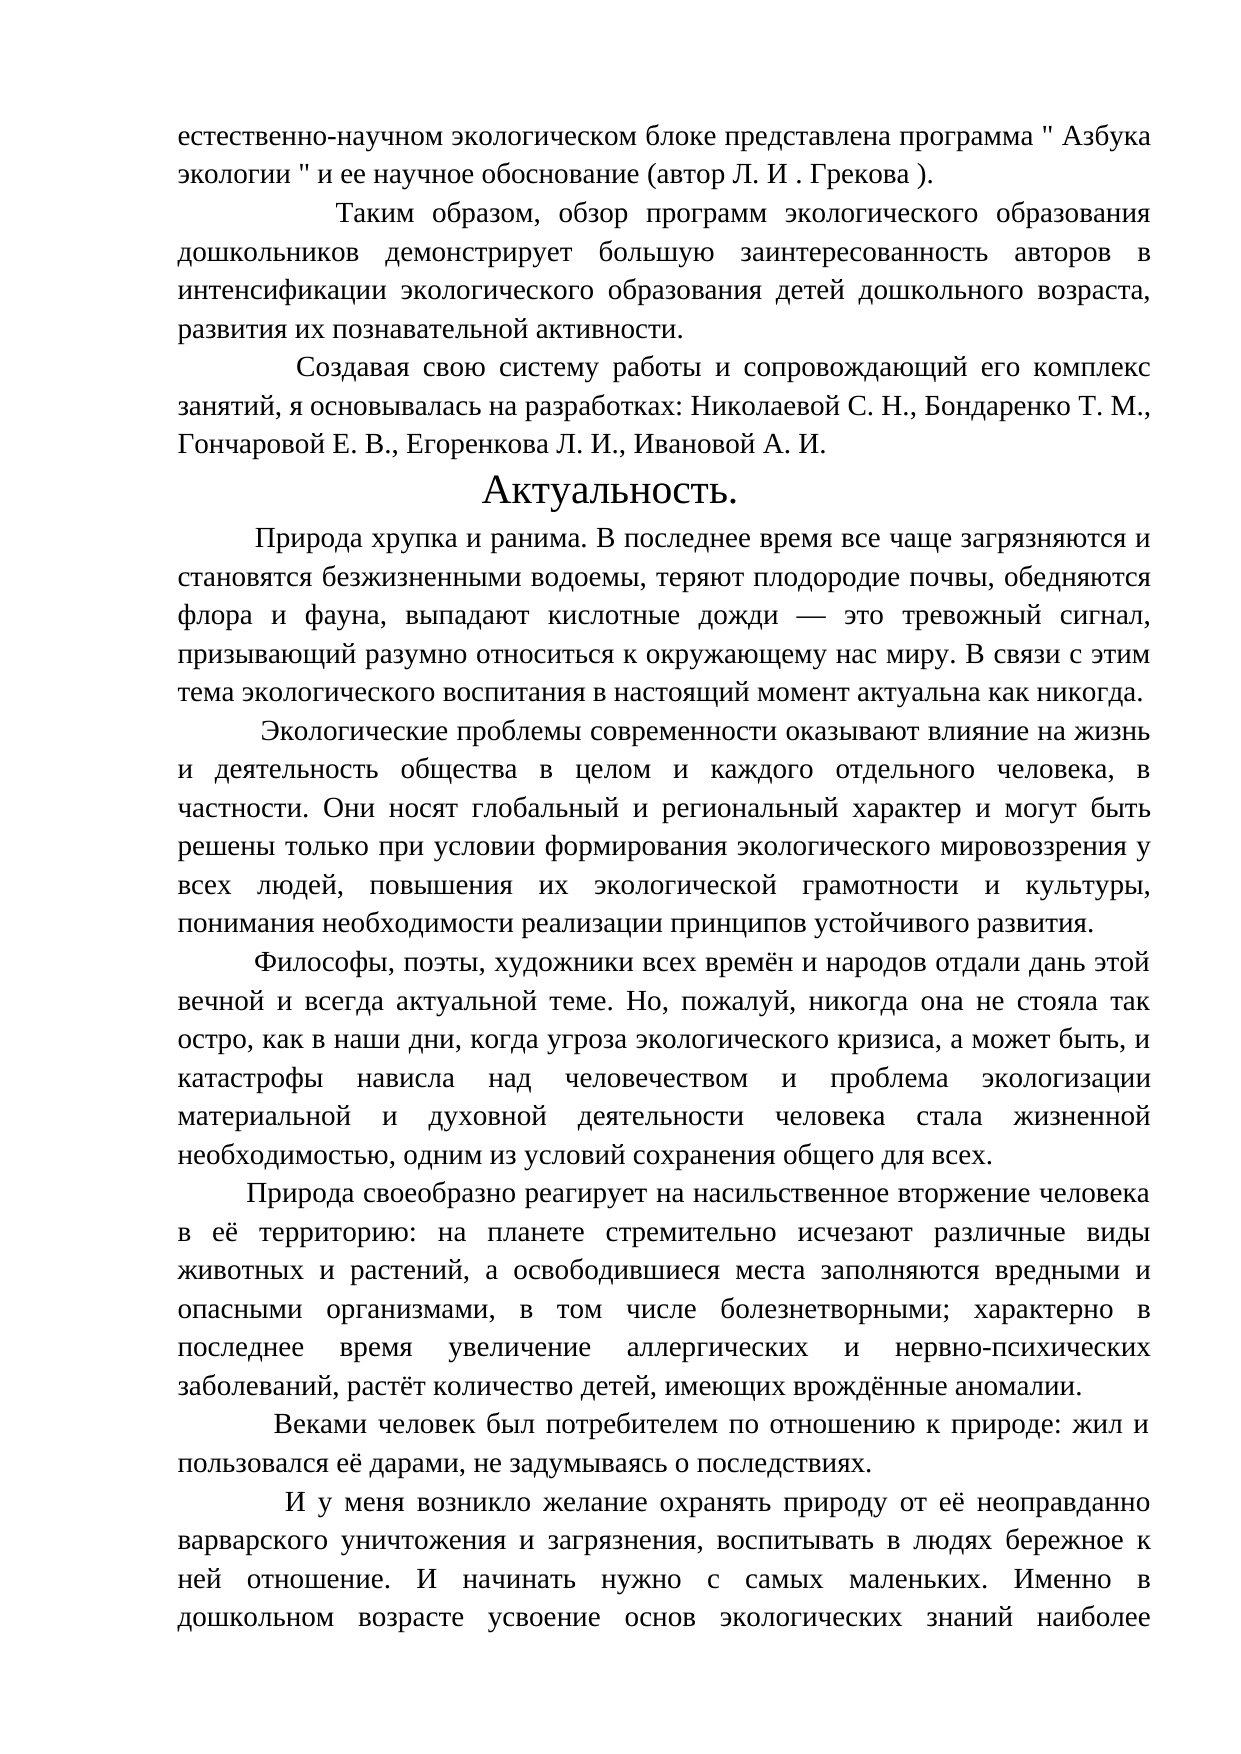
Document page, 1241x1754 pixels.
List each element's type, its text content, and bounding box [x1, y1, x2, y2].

text Экологические проблемы современности оказывают влияние на жизнь и деятельность общества в целом и каждого отдельного человека, в частности. Они носят глобальный и региональный характер и могут быть решены только при условии формирования экологического мировоззрения у всех людей, повышения их экологической грамотности и культуры, понимания необходимости реализации принципов устойчивого развития. [177, 713, 1152, 939]
text Природа своеобразно реагирует на насильственное вторжение человека в её территорию: на планете стремительно исчезают различные виды животных и растений, а освободившиеся места заполняются вредными и опасными организмами, в том числе болезнетворными; характерно в последнее время увеличение аллергических и нервно-психических заболеваний, растёт количество детей, имеющих врождённые аномалии. [177, 1175, 1152, 1402]
text Актуальность. [177, 465, 1152, 513]
text Создавая свою систему работы и сопровождающий его комплекс занятий, я основывалась на разработках: Николаевой С. Н., Бондаренко Т. М., Гончаровой Е. В., Егоренкова Л. И., Ивановой А. И. [177, 349, 1152, 460]
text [177, 118, 1152, 190]
text Природа хрупка и ранима. В последнее время все чаще загрязняются и становятся безжизненными водоемы, теряют плодородие почвы, обедняются флора и фауна, выпадают кислотные дожди — это тревожный сигнал, призывающий разумно относиться к окружающему нас миру. В связи с этим тема экологического воспитания в настоящий момент актуальна как никогда. [177, 520, 1152, 708]
text Таким образом, обзор программ экологического образования дошкольников демонстрирует большую заинтересованность авторов в интенсификации экологического образования детей дошкольного возраста, развития их познавательной активности. [177, 195, 1152, 344]
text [177, 1484, 1152, 1633]
text Веками человек был потребителем по отношению к природе: жил и пользовался её дарами, не задумываясь о последствиях. [177, 1407, 1152, 1479]
text Философы, поэты, художники всех времён и народов отдали дань этой вечной и всегда актуальной теме. Но, пожалуй, никогда она не стояла так остро, как в наши дни, когда угроза экологического кризиса, а может быть, и катастрофы нависла над человечеством и проблема экологизации материальной и духовной деятельности человека стала жизненной необходимостью, одним из условий сохранения общего для всех. [177, 944, 1152, 1170]
